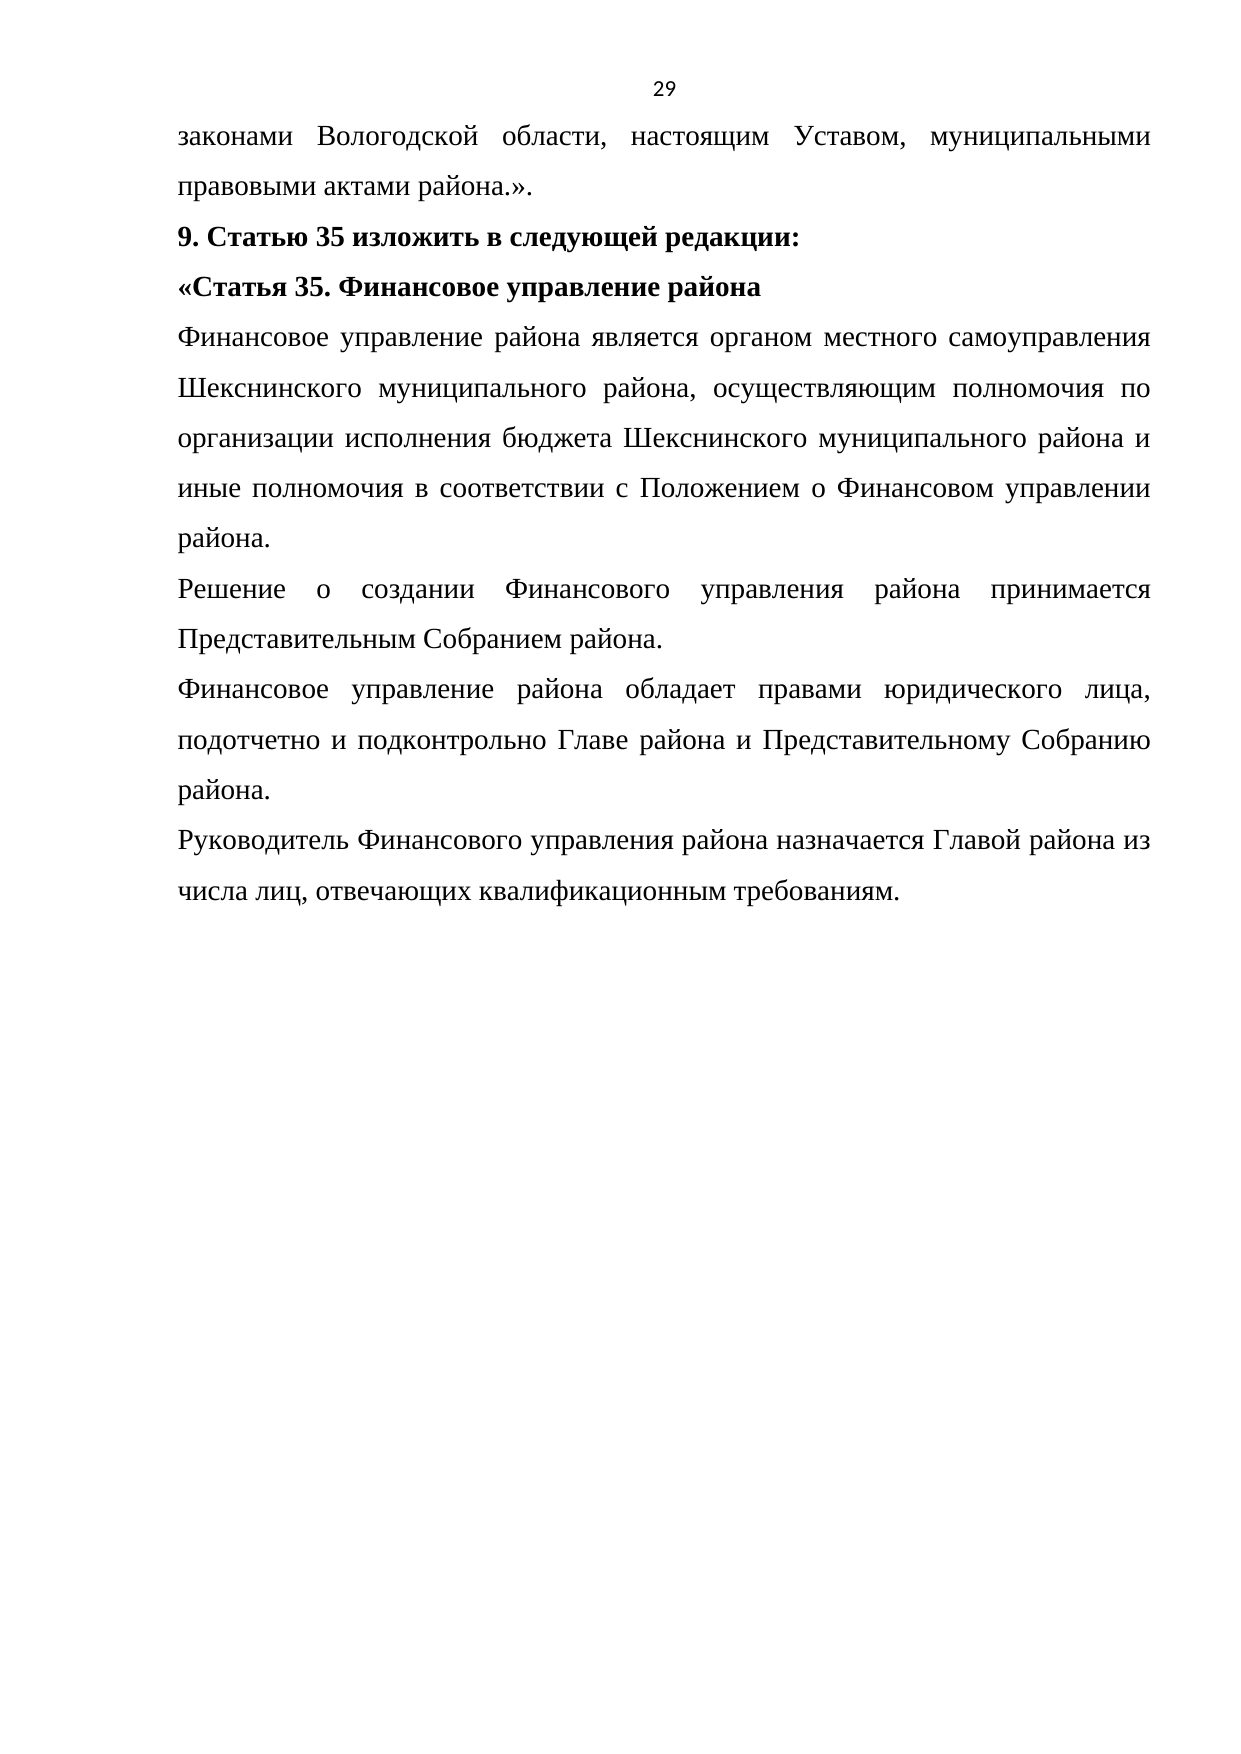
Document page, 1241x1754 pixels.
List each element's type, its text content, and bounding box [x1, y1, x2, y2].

text «Статья 35. Финансовое управление района [177, 269, 1152, 303]
text 9. Статью 35 изложить в следующей редакции: [177, 219, 1152, 252]
text Финансовое управление района обладает правами юридического лица, подотчетно и подконтрольно Главе района и Представительному Собранию района. [177, 672, 1152, 806]
text Решение о создании Финансового управления района принимается Представительным Собранием района. [177, 571, 1152, 655]
text Руководитель Финансового управления района назначается Главой района из числа лиц, отвечающих квалификационным требованиям. [177, 822, 1152, 906]
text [177, 118, 1152, 202]
text Финансовое управление района является органом местного самоуправления Шекснинского муниципального района, осуществляющим полномочия по организации исполнения бюджета Шекснинского муниципального района и иные полномочия в соответствии с Положением о Финансовом управлении района. [177, 319, 1152, 554]
